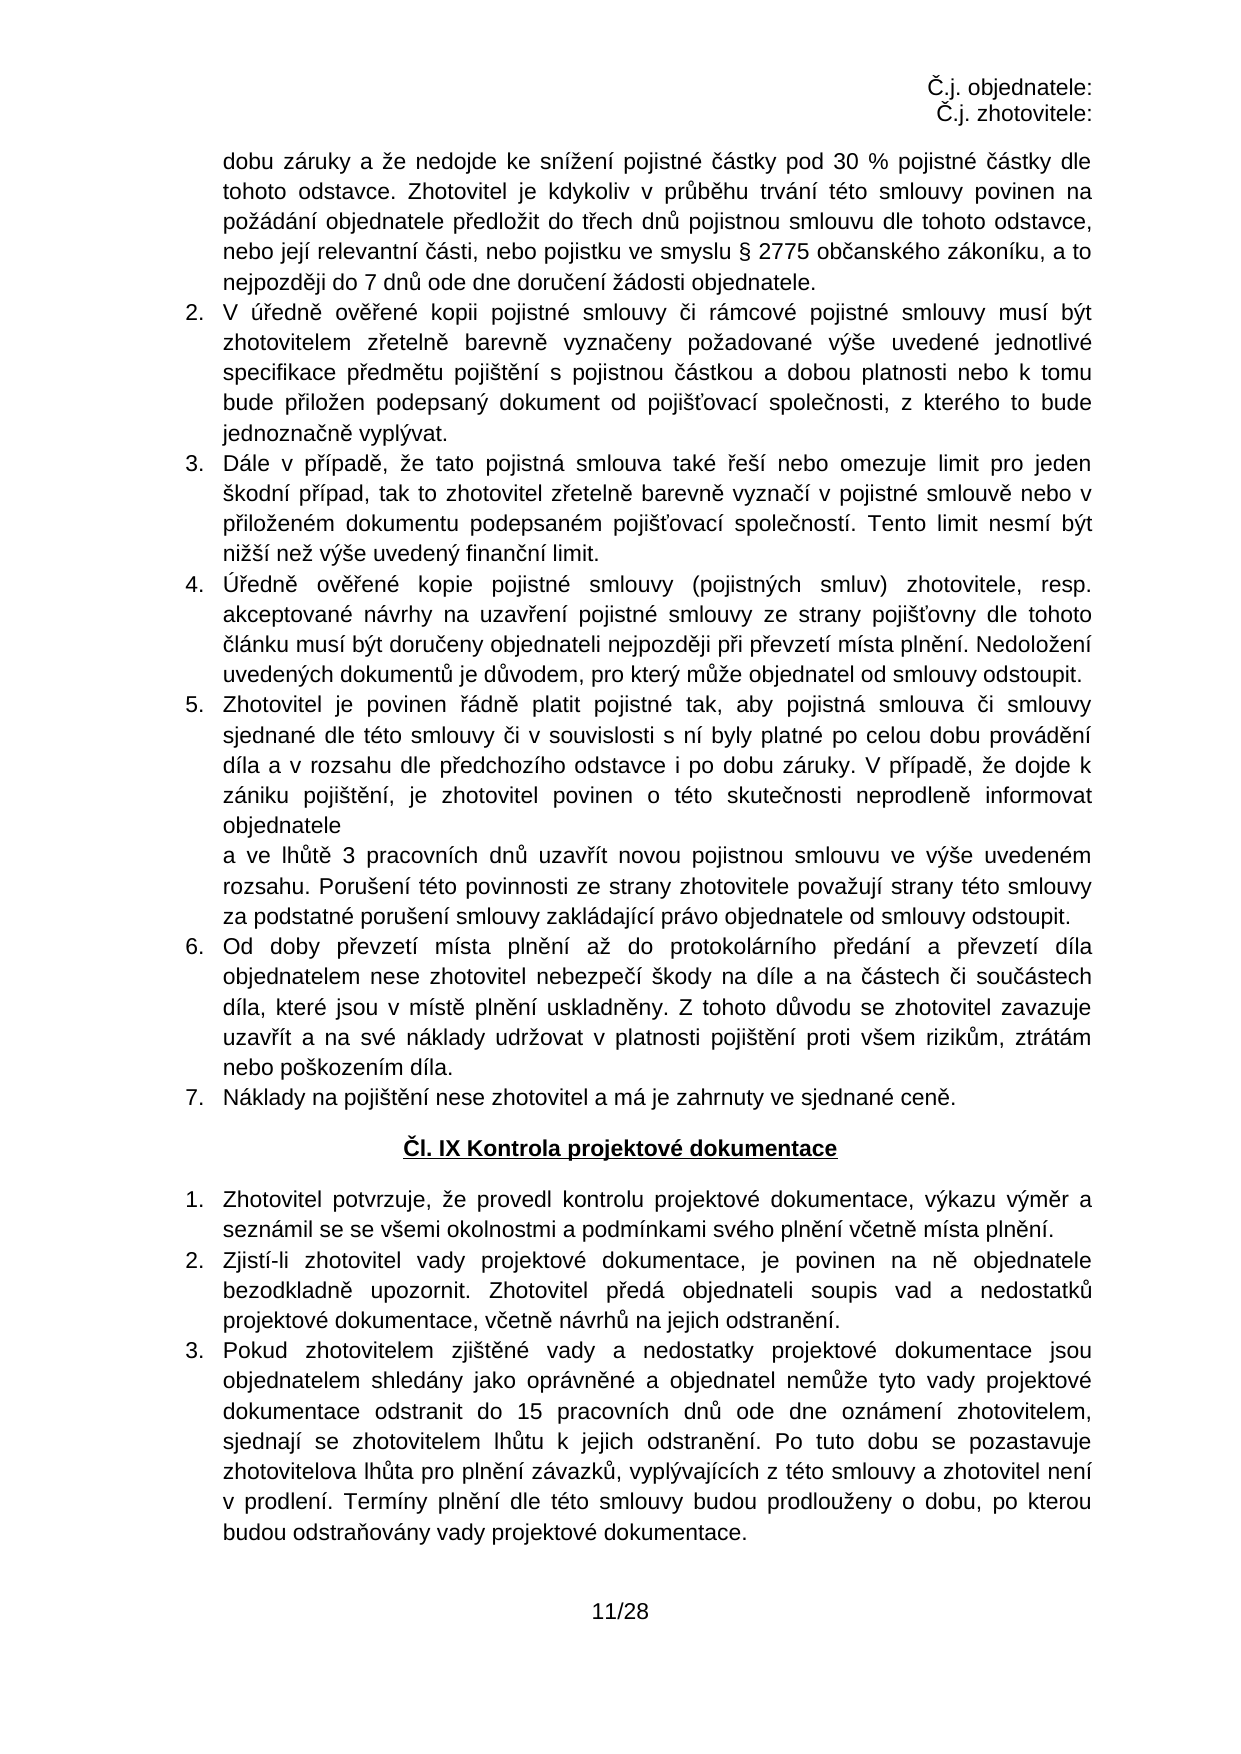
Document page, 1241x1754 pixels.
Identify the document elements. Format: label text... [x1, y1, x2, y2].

list Pokud zhotovitelem zjištěné vady a nedostatky projektové dokumentace jsou objednatelem shledány jako oprávněné a objednatel nemůže tyto vady projektové dokumentace odstranit do 15 pracovních dnů ode dne oznámení zhotovitelem, sjednají se zhotovitelem lhůtu k jejich odstranění. Po tuto dobu se pozastavuje zhotovitelova lhůta pro plnění závazků, vyplývajících z této smlouvy a zhotovitel není v prodlení. Termíny plnění dle této smlouvy budou prodlouženy o dobu, po kterou budou odstraňovány vady projektové dokumentace. [185, 1337, 1093, 1545]
list Úředně ověřené kopie pojistné smlouvy (pojistných smluv) zhotovitele, resp. akceptované návrhy na uzavření pojistné smlouvy ze strany pojišťovny dle tohoto článku musí být doručeny objednateli nejpozději při převzetí místa plnění. Nedoložení uvedených dokumentů je důvodem, pro který může objednatel od smlouvy odstoupit. [185, 571, 1093, 687]
list Zhotovitel je povinen řádně platit pojistné tak, aby pojistná smlouva či smlouvy sjednané dle této smlouvy či v souvislosti s ní byly platné po celou dobu provádění díla a v rozsahu dle předchozího odstavce i po dobu záruky. V případě, že dojde k zániku pojištění, je zhotovitel povinen o této skutečnosti neprodleně informovat objednatele a ve lhůtě 3 pracovních dnů uzavřít novou pojistnou smlouvu ve výše uvedeném rozsahu. Porušení této povinnosti ze strany zhotovitele považují strany této smlouvy za podstatné porušení smlouvy zakládající právo objednatele od smlouvy odstoupit. [185, 691, 1093, 929]
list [185, 148, 1093, 295]
list Zhotovitel potvrzuje, že provedl kontrolu projektové dokumentace, výkazu výměr a seznámil se se všemi okolnostmi a podmínkami svého plnění včetně místa plnění. [185, 1186, 1093, 1243]
list Zjistí-li zhotovitel vady projektové dokumentace, je povinen na ně objednatele bezodkladně upozornit. Zhotovitel předá objednateli soupis vad a nedostatků projektové dokumentace, včetně návrhů na jejich odstranění. [185, 1247, 1093, 1333]
list V úředně ověřené kopii pojistné smlouvy či rámcové pojistné smlouvy musí být zhotovitelem zřetelně barevně vyznačeny požadované výše uvedené jednotlivé specifikace předmětu pojištění s pojistnou částkou a dobou platnosti nebo k tomu bude přiložen podepsaný dokument od pojišťovací společnosti, z kterého to bude jednoznačně vyplývat. [185, 299, 1093, 446]
text Čl. IX Kontrola projektové dokumentace [148, 1135, 1093, 1161]
list Dále v případě, že tato pojistná smlouva také řeší nebo omezuje limit pro jeden škodní případ, tak to zhotovitel zřetelně barevně vyznačí v pojistné smlouvě nebo v přiloženém dokumentu podepsaném pojišťovací společností. Tento limit nesmí být nižší než výše uvedený finanční limit. [185, 450, 1093, 567]
list Od doby převzetí místa plnění až do protokolárního předání a převzetí díla objednatelem nese zhotovitel nebezpečí škody na díle a na částech či součástech díla, které jsou v místě plnění uskladněny. Z tohoto důvodu se zhotovitel zavazuje uzavřít a na své náklady udržovat v platnosti pojištění proti všem rizikům, ztrátám nebo poškozením díla. [185, 933, 1093, 1080]
list Náklady na pojištění nese zhotovitel a má je zahrnuty ve sjednané ceně. [185, 1084, 1093, 1110]
